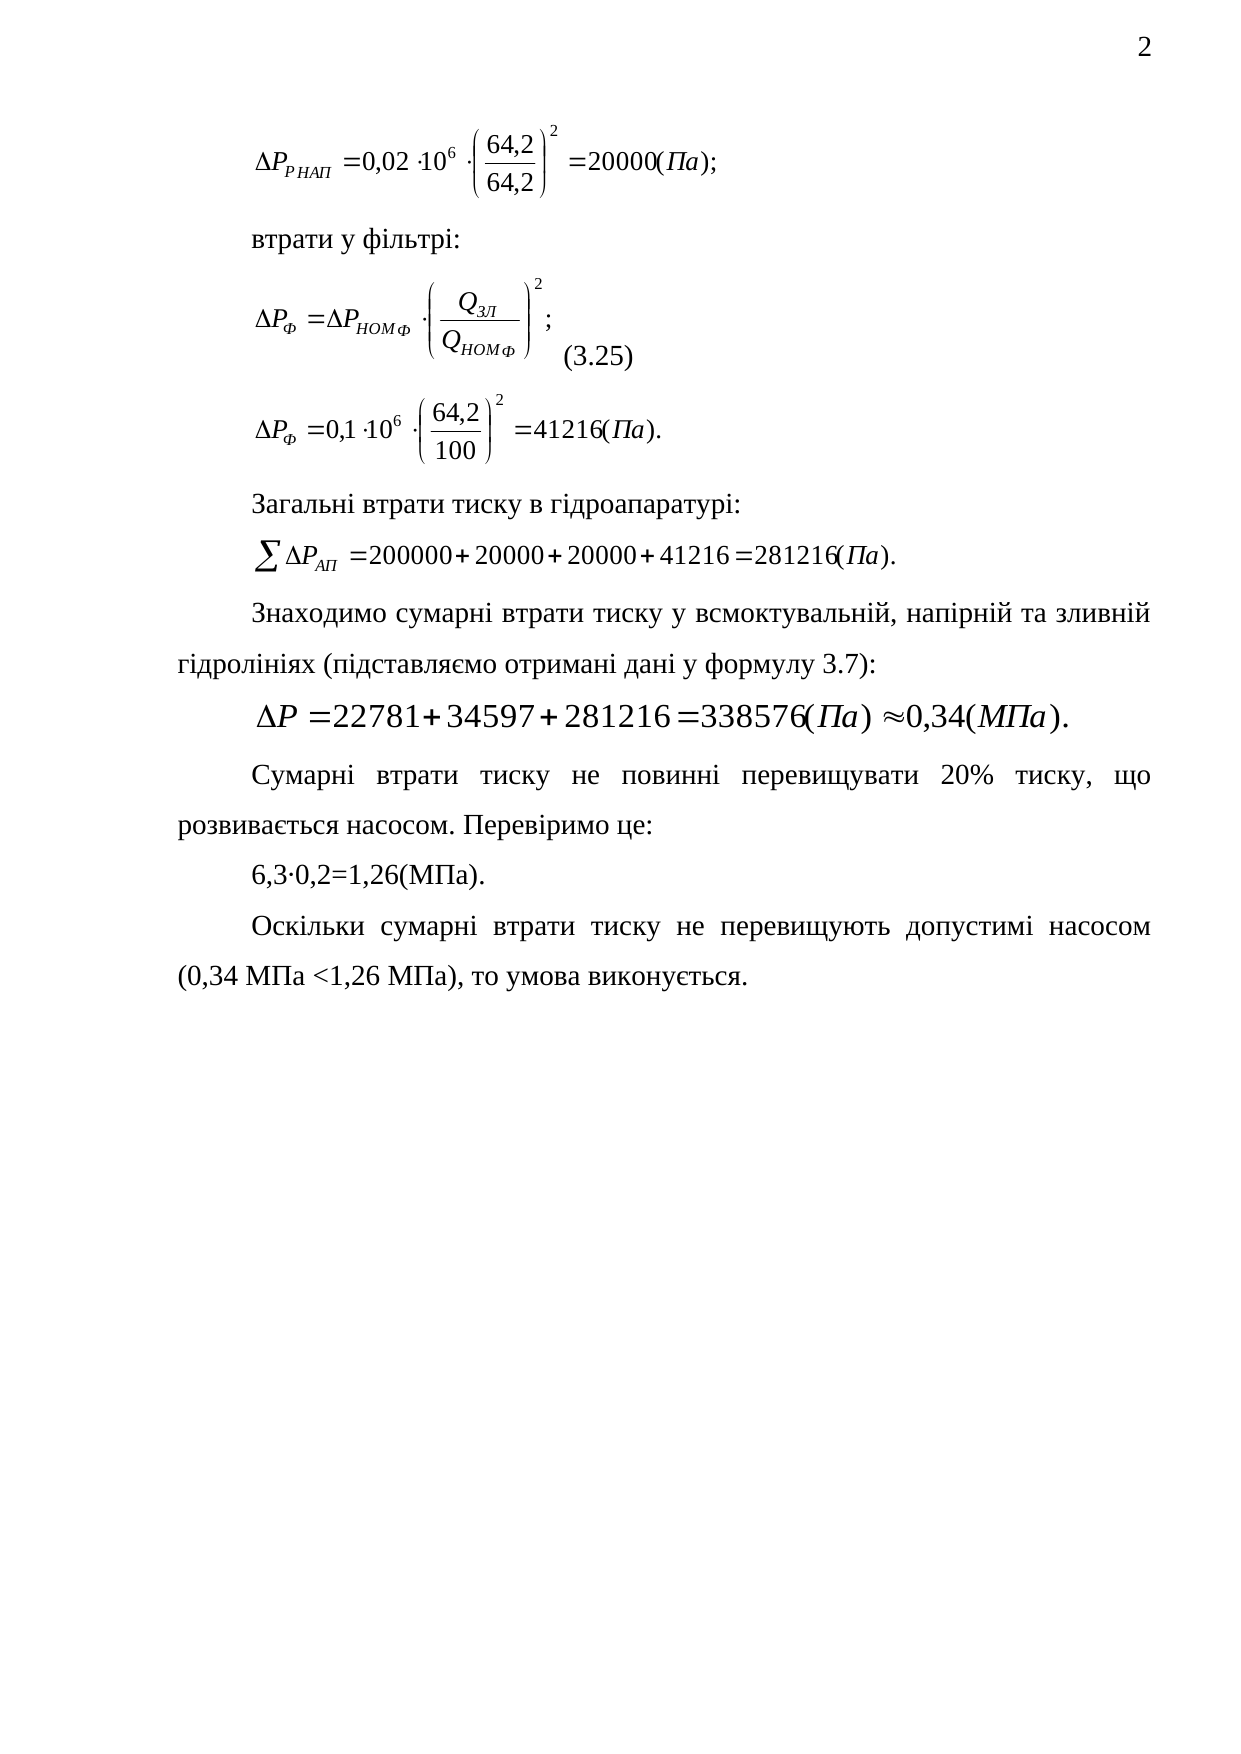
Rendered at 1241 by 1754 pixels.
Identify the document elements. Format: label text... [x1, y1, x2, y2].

text Сумарні втрати тиску не повинні перевищувати 20% тиску, що розвивається насосом. Перевіримо це: [177, 757, 1152, 841]
text Оскільки сумарні втрати тиску не перевищують допустимі насосом (0,34 МПа <1,26 МПа), то умова виконується. [177, 908, 1152, 992]
text (3.25) [177, 271, 1152, 371]
text втрати у фільтрі: [177, 221, 1152, 254]
text 6,3∙0,2=1,26(МПа). [177, 857, 1152, 891]
text Загальні втрати тиску в гідроапаратурі: [177, 486, 1152, 520]
text Знаходимо сумарні втрати тиску у всмоктувальній, напірній та зливній гідролініях (підставляємо отримані дані у формулу 3.7): [177, 596, 1152, 679]
